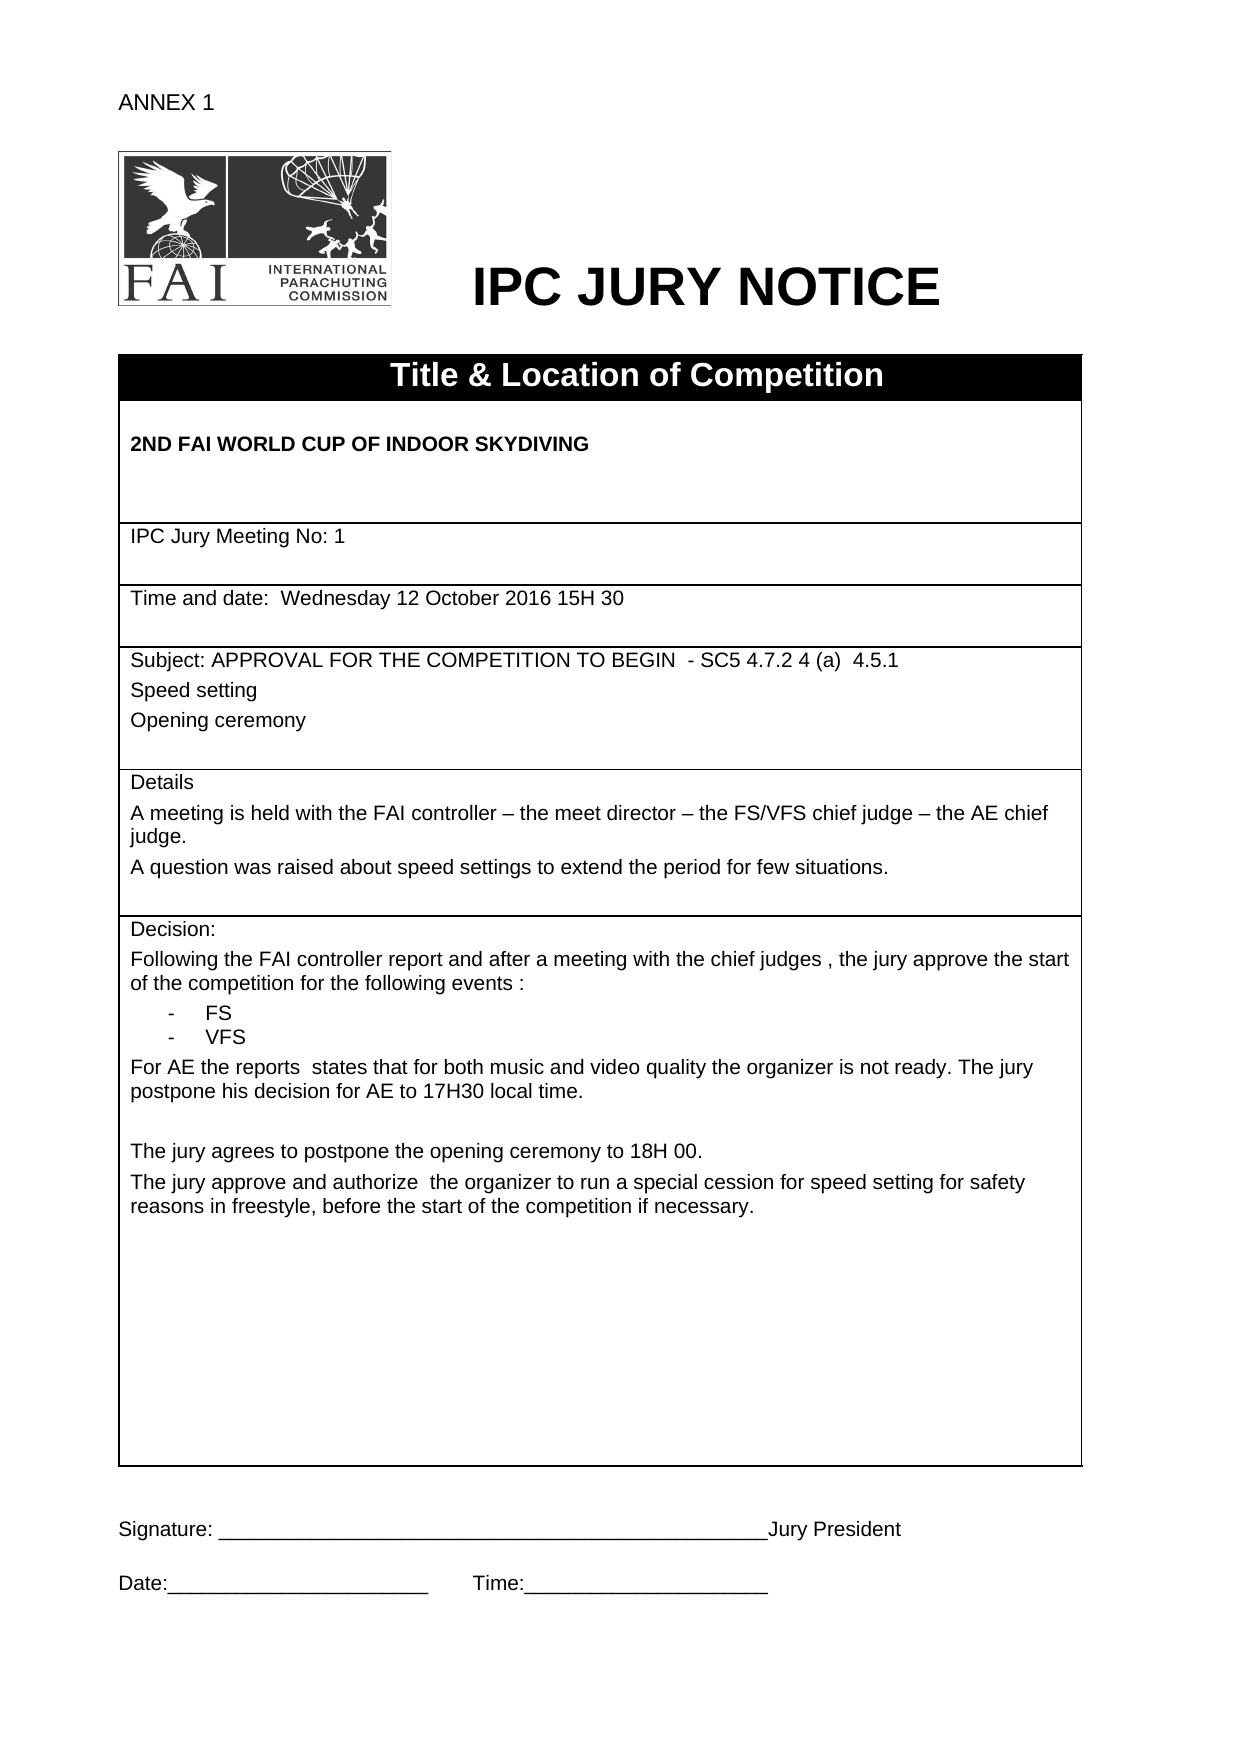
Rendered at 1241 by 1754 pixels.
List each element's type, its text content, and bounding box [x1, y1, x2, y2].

text Signature: Jury President [118, 1517, 1122, 1541]
table_cell Decision: Following the FAI controller report and after a meeting with the chief judges , the jury approve the start of the competition for the following events : FS VFS For AE the reports states that for both music and video quality the organizer is not ready. The jury postpone his decision for AE to 17H30 local time. The jury agrees to postpone the opening ceremony to 18H 00. The jury approve and authorize the organizer to run a special cession for speed setting for safety reasons in freestyle, before the start of the competition if necessary. [120, 917, 1081, 1465]
text ANNEX 1 [118, 89, 1122, 115]
table_cell Time and date: Wednesday 12 October 2016 15H 30 [120, 586, 1081, 646]
text Date: Time: [118, 1571, 1122, 1595]
table_cell Details A meeting is held with the FAI controller – the meet director – the FS/VFS chief judge – the AE chief judge. A question was raised about speed settings to extend the period for few situations. [120, 770, 1081, 915]
picture [118, 151, 392, 306]
table_header Title & Location of Competition [120, 355, 1081, 400]
table_cell 2ND FAI WORLD CUP OF INDOOR SKYDIVING [120, 401, 1081, 522]
table_cell Subject: APPROVAL FOR THE COMPETITION TO BEGIN - SC5 4.7.2 4 (a) 4.5.1 Speed setting Opening ceremony [120, 648, 1081, 768]
table_cell IPC Jury Meeting No: 1 [120, 524, 1081, 584]
